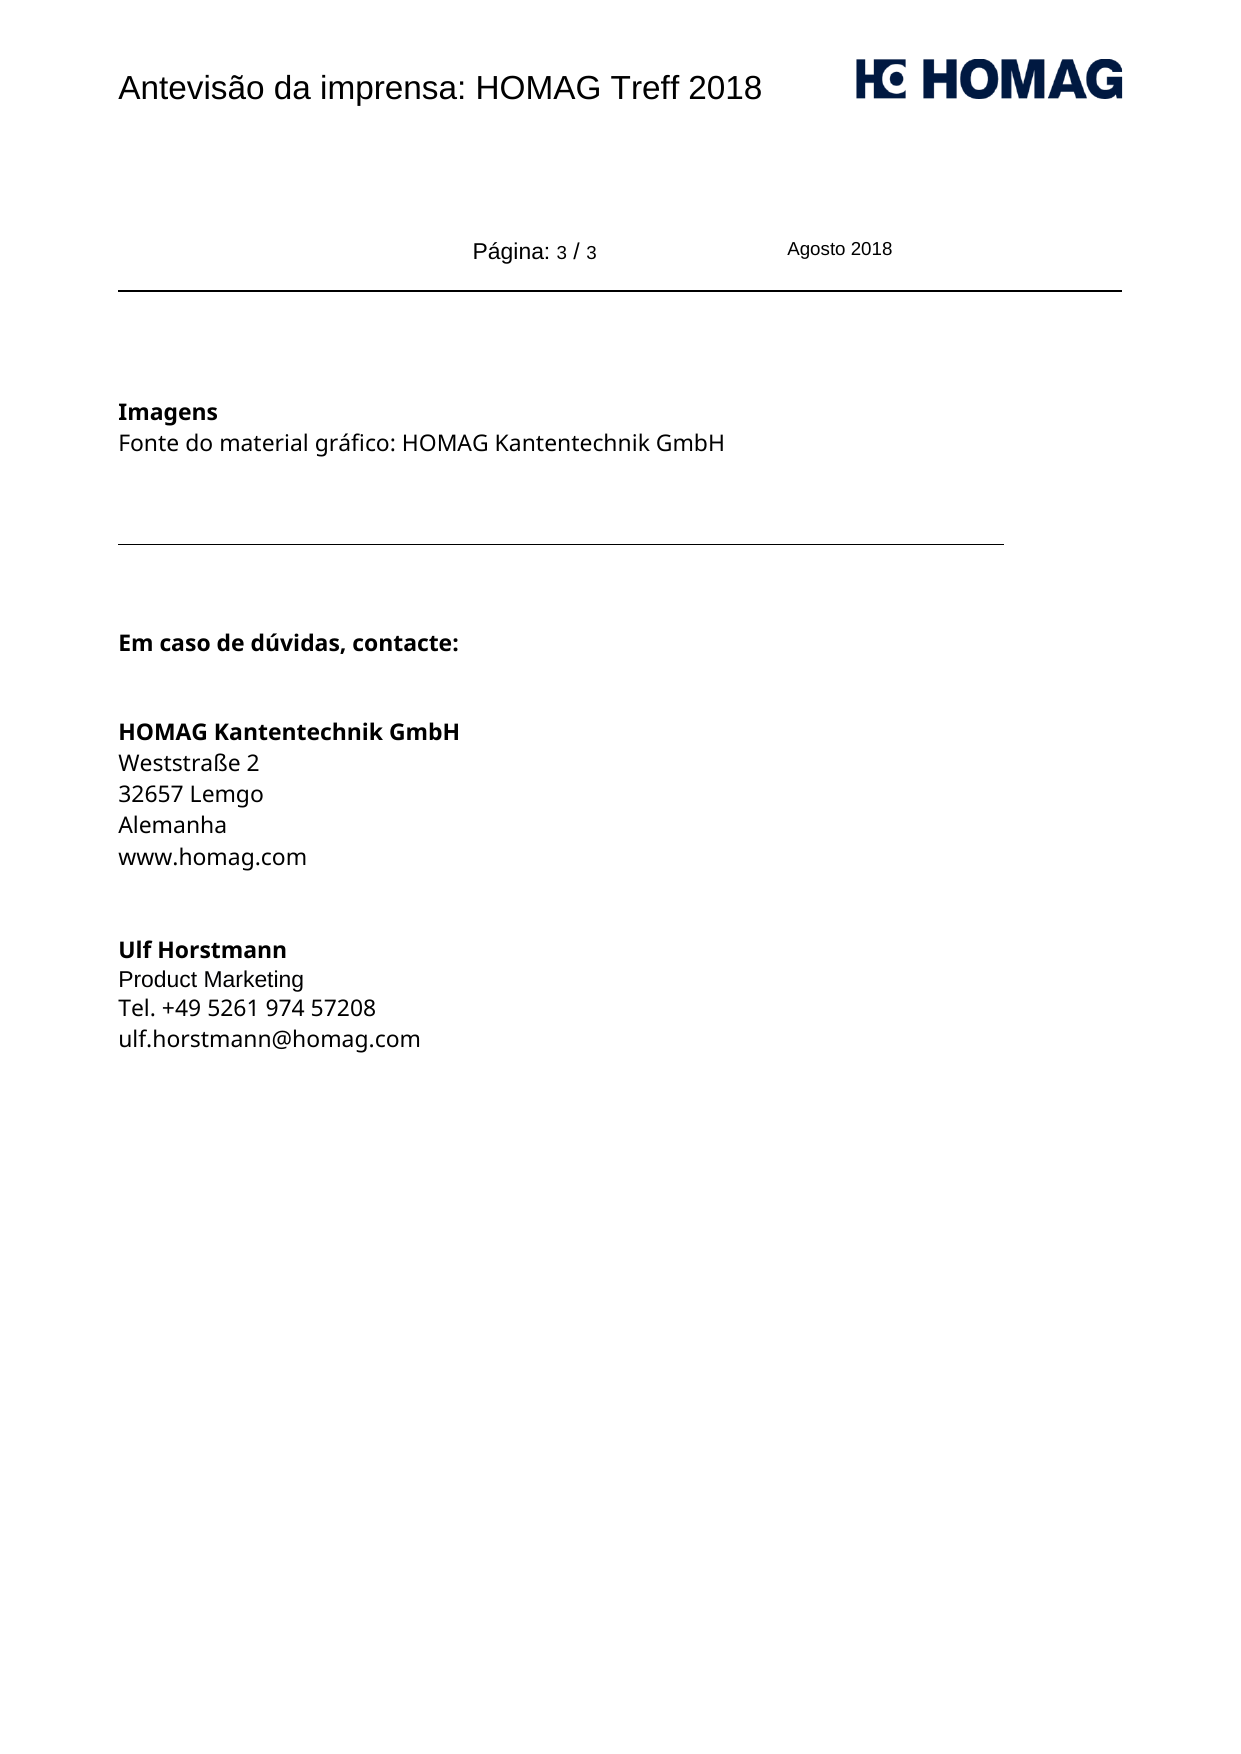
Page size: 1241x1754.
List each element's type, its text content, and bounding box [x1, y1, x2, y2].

text www.homag.com [118, 841, 1004, 872]
text Ulf Horstmann [118, 934, 1004, 966]
text Weststraße 2 [118, 747, 1004, 778]
text Tel. +49 5261 974 57208 [118, 992, 1004, 1023]
text Em caso de dúvidas, contacte: [118, 627, 1004, 658]
picture [856, 59, 1123, 99]
text Fonte do material gráfico: HOMAG Kantentechnik GmbH [118, 427, 1004, 458]
text Alemanha [118, 809, 1004, 841]
text Imagens [118, 396, 1004, 427]
text 32657 Lemgo [118, 778, 1004, 809]
text ulf.horstmann@homag.com [118, 1023, 1004, 1054]
text HOMAG Kantentechnik GmbH [118, 716, 1004, 747]
text Product Marketing [118, 966, 1004, 992]
